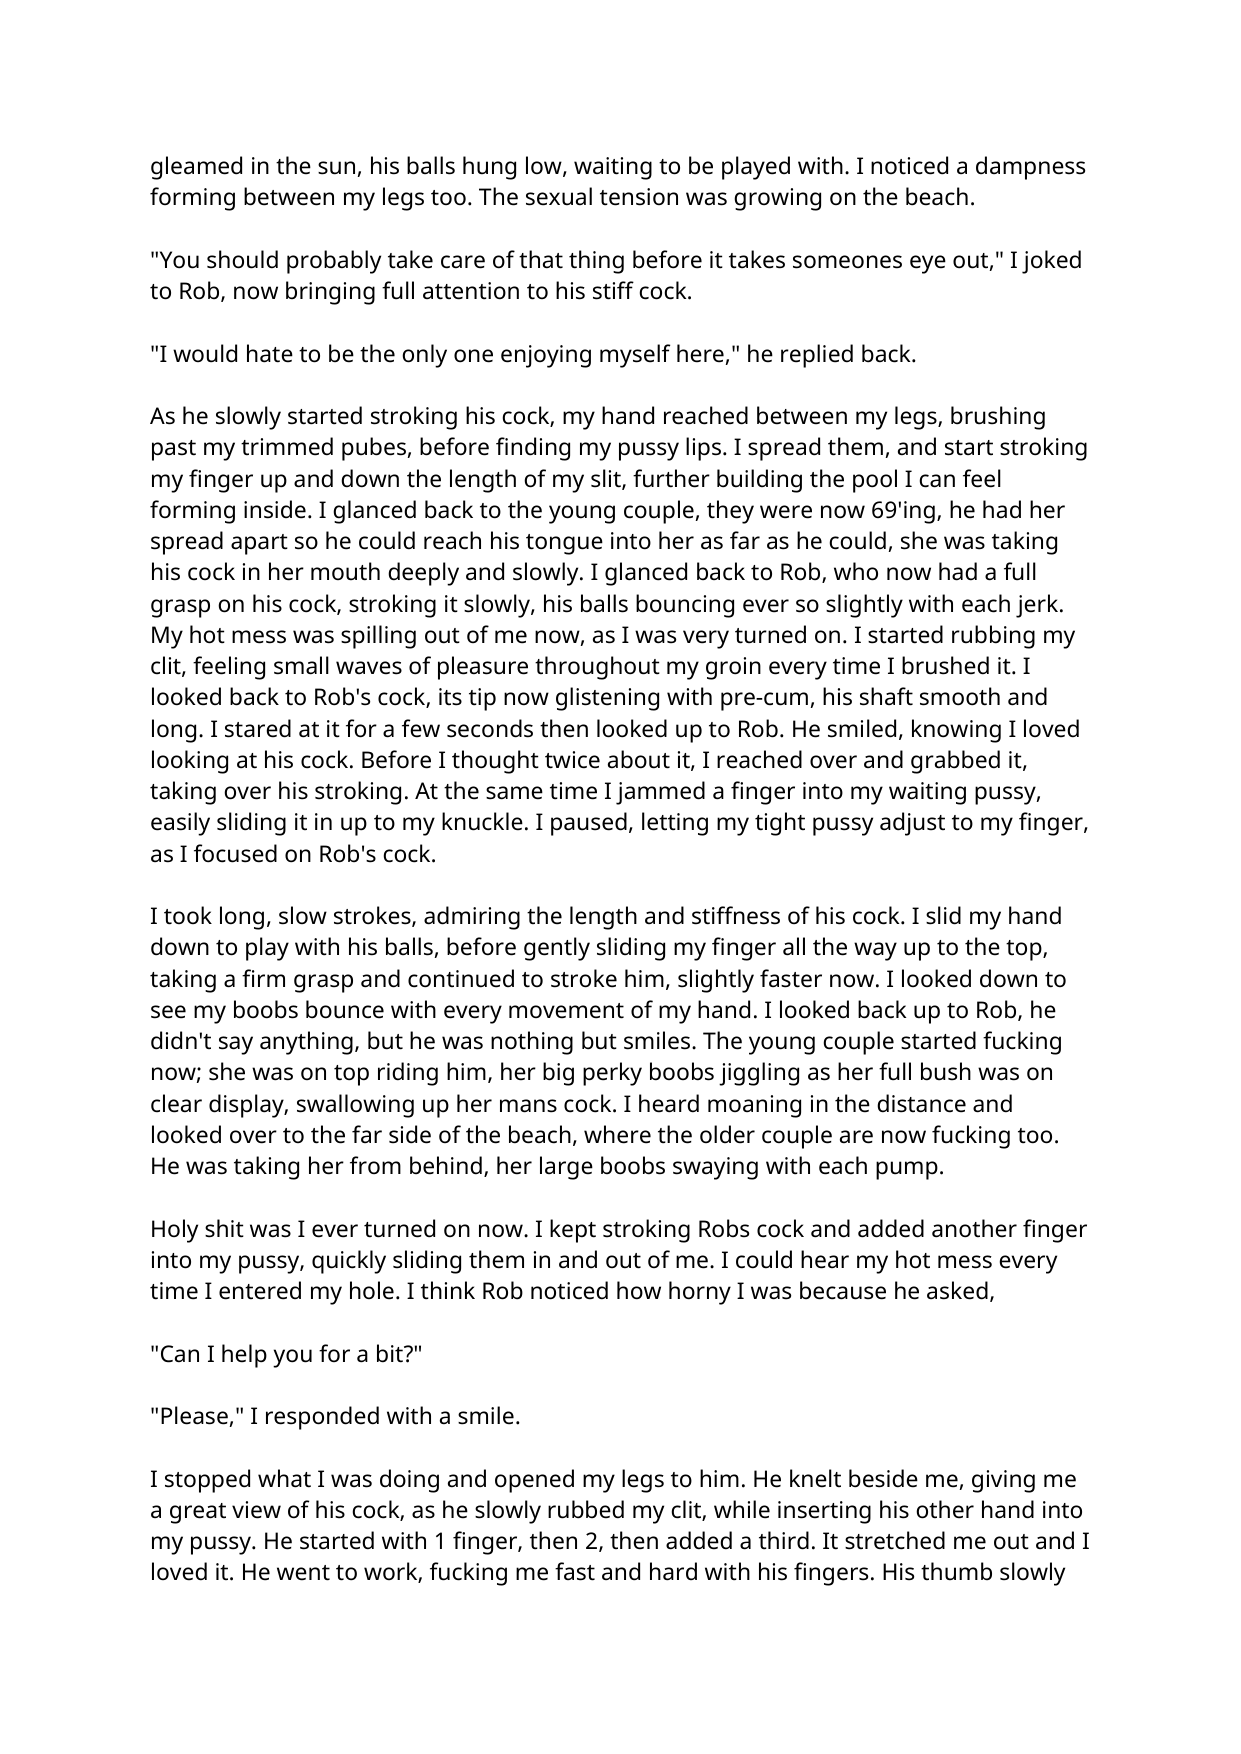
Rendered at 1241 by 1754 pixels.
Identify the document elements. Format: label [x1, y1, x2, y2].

text [150, 150, 1090, 1587]
